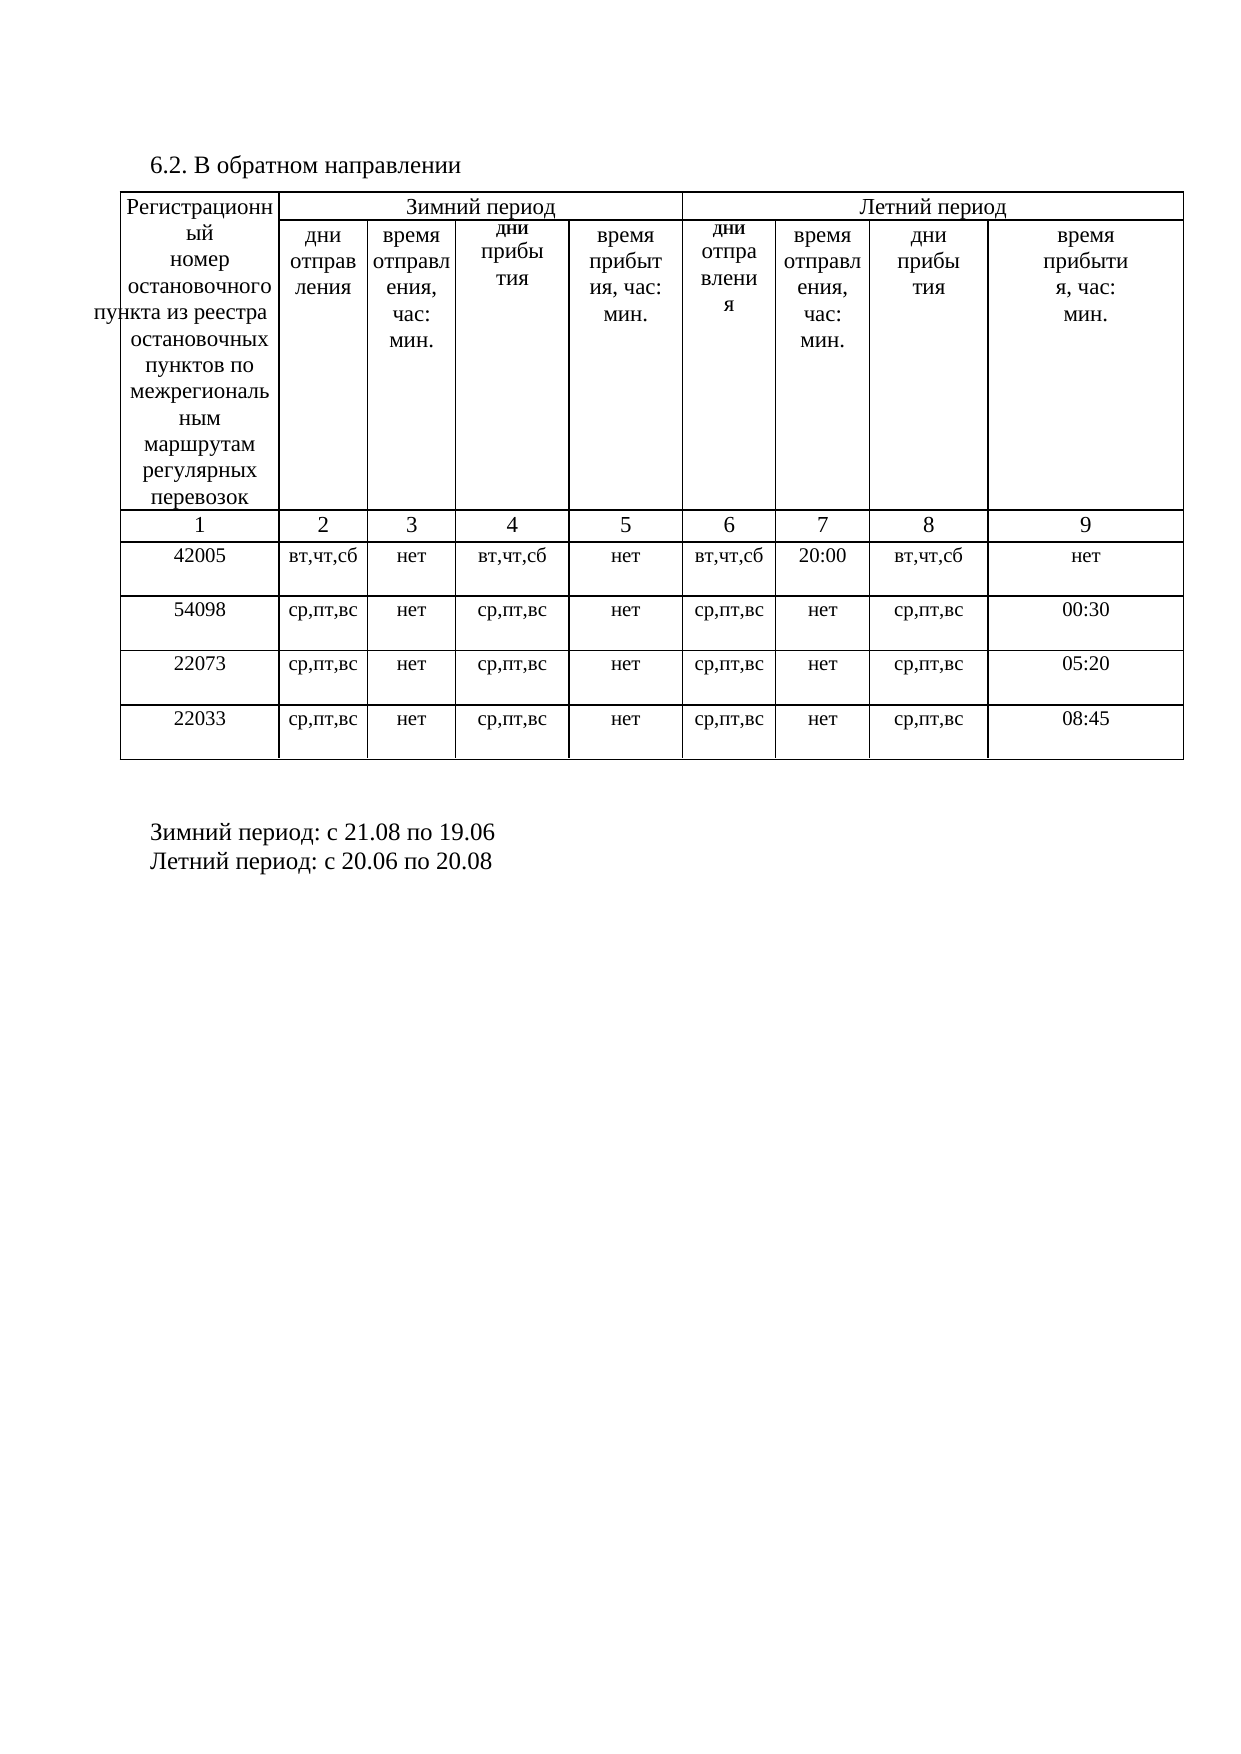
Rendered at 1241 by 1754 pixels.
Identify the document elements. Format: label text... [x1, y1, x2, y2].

table_cell дни отправ ления [280, 221, 367, 509]
table_cell 3 [368, 511, 455, 541]
table_cell 22073 [121, 651, 278, 704]
table_cell вт,чт,сб [456, 543, 568, 595]
table_cell ср,пт,вс [280, 706, 367, 758]
table_cell нет [776, 597, 869, 650]
table_header Зимний период [280, 193, 682, 219]
table_cell 9 [989, 511, 1183, 541]
table_cell ср,пт,вс [870, 651, 987, 704]
table_cell 08:45 [989, 706, 1183, 758]
table_cell нет [368, 543, 455, 595]
table_header Регистрационный номер остановочного пункта из реестра остановочных пунктов по межрегиональным маршрутам регулярных перевозок [121, 193, 278, 509]
table_cell нет [989, 543, 1183, 595]
table_cell ср,пт,вс [456, 651, 568, 704]
table_cell время прибыти я, час: мин. [989, 221, 1183, 509]
table_cell 20:00 [776, 543, 869, 595]
table_cell 6 [683, 511, 775, 541]
table_header Летний период [683, 193, 1183, 219]
table_cell нет [570, 597, 682, 650]
table_cell нет [776, 706, 869, 758]
table_cell 8 [870, 511, 987, 541]
table_cell нет [368, 706, 455, 758]
table_cell ДНИ прибы тия [456, 221, 568, 509]
table_cell нет [368, 651, 455, 704]
table_cell 4 [456, 511, 568, 541]
table_cell 05:20 [989, 651, 1183, 704]
table_cell 2 [280, 511, 367, 541]
table_cell нет [570, 706, 682, 758]
table_cell ср,пт,вс [456, 706, 568, 758]
table_cell вт,чт,сб [280, 543, 367, 595]
table_cell ДНИ отпра влени я [683, 221, 775, 509]
table_cell вт,чт,сб [683, 543, 775, 595]
table_cell 22033 [121, 706, 278, 758]
table_cell 42005 [121, 543, 278, 595]
table_cell 1 [121, 511, 278, 541]
text Летний период: с 20.06 по 20.08 [150, 846, 1090, 875]
table_cell 54098 [121, 597, 278, 650]
table_cell время отправл ения, час: мин. [776, 221, 869, 509]
table_cell ср,пт,вс [870, 597, 987, 650]
table_cell 00:30 [989, 597, 1183, 650]
table_cell 7 [776, 511, 869, 541]
table_cell нет [776, 651, 869, 704]
table_cell ср,пт,вс [683, 597, 775, 650]
table_cell нет [368, 597, 455, 650]
table_cell дни прибы тия [870, 221, 987, 509]
table_cell ср,пт,вс [280, 651, 367, 704]
table_cell ср,пт,вс [683, 706, 775, 758]
table_cell ср,пт,вс [870, 706, 987, 758]
table_cell вт,чт,сб [870, 543, 987, 595]
table_cell время отправл ения, час: мин. [368, 221, 455, 509]
table_cell нет [570, 651, 682, 704]
table_cell нет [570, 543, 682, 595]
table_cell ср,пт,вс [683, 651, 775, 704]
table_cell ср,пт,вс [456, 597, 568, 650]
table_cell время прибыт ия, час: мин. [570, 221, 682, 509]
text Зимний период: с 21.08 по 19.06 [150, 817, 1090, 846]
table_cell ср,пт,вс [280, 597, 367, 650]
table_cell 5 [570, 511, 682, 541]
text 6.2. В обратном направлении [150, 150, 1090, 179]
